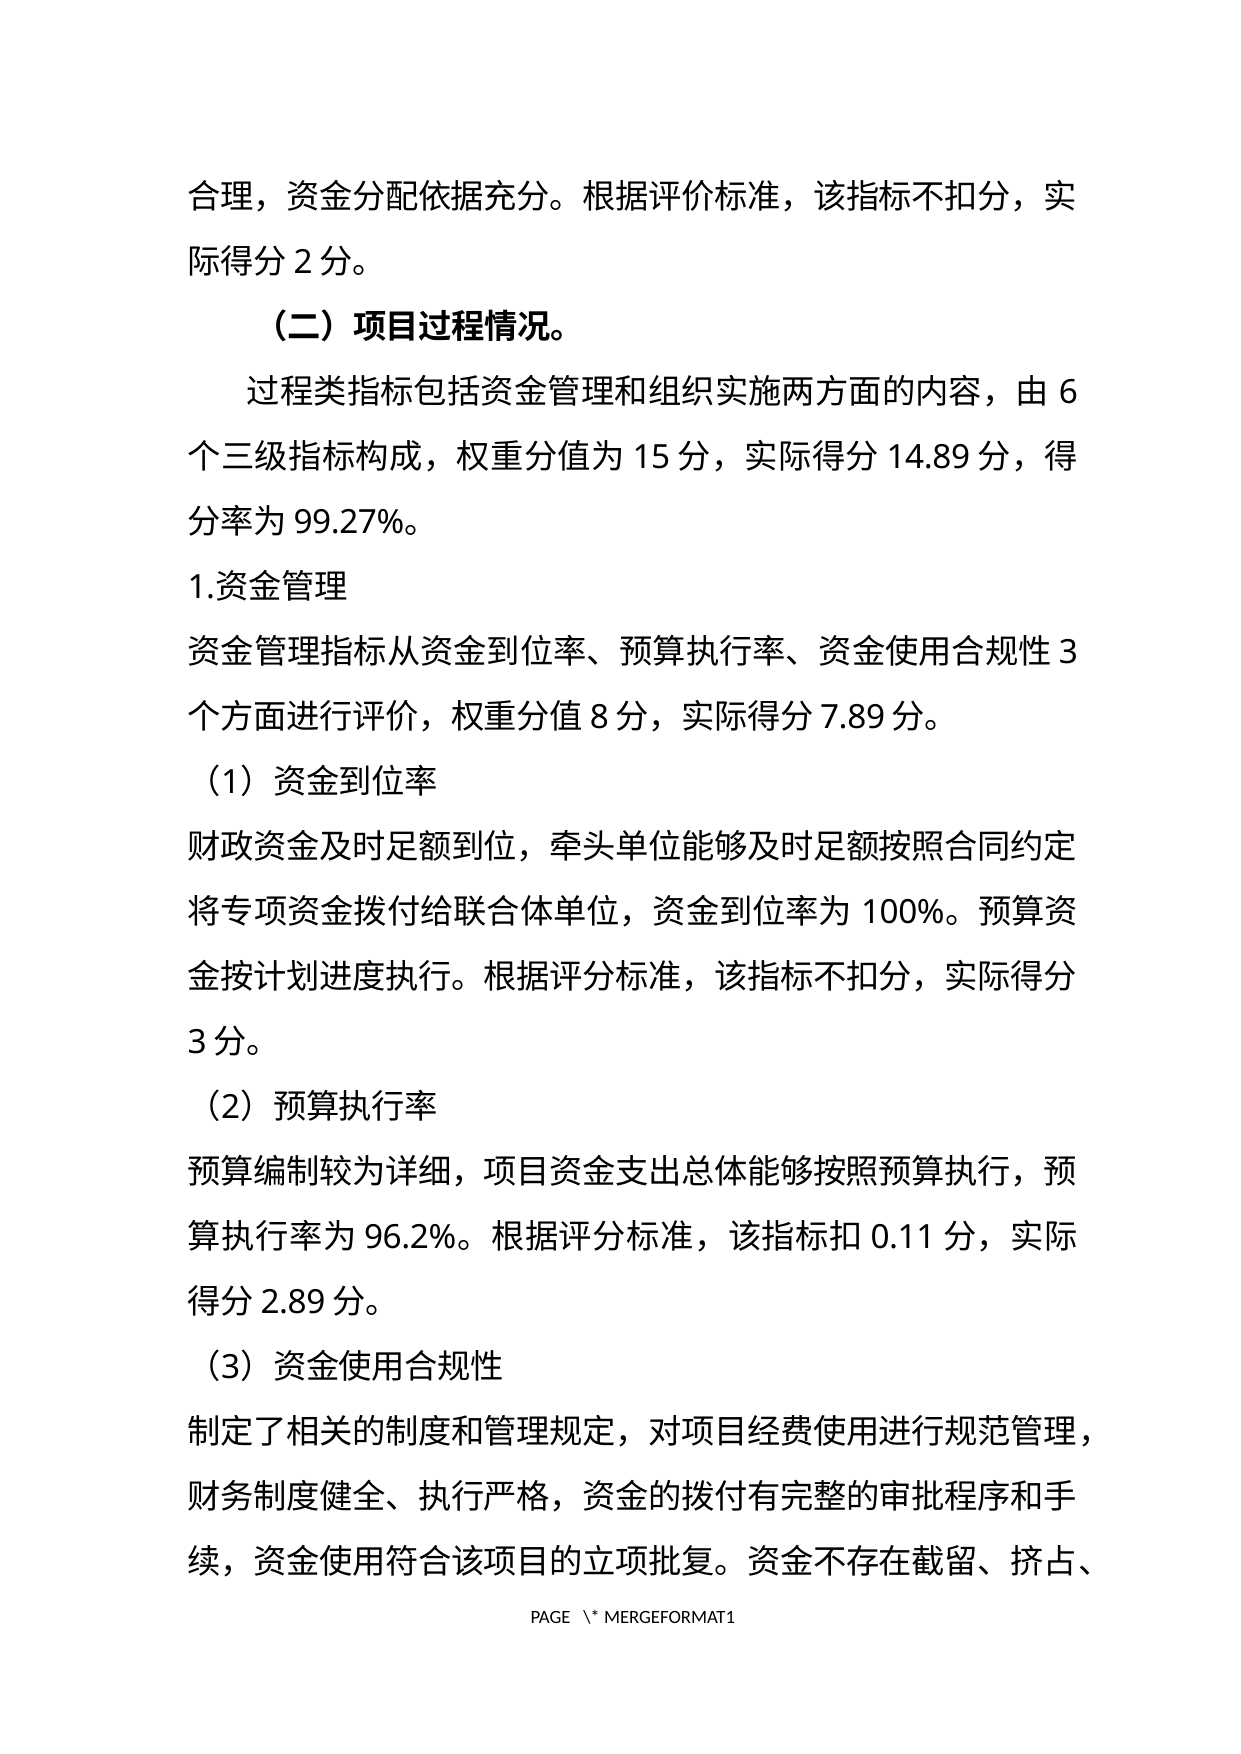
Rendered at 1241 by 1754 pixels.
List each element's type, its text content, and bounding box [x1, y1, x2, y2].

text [187, 162, 1078, 292]
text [187, 357, 1078, 1592]
text （二）项目过程情况。 [187, 292, 1078, 357]
